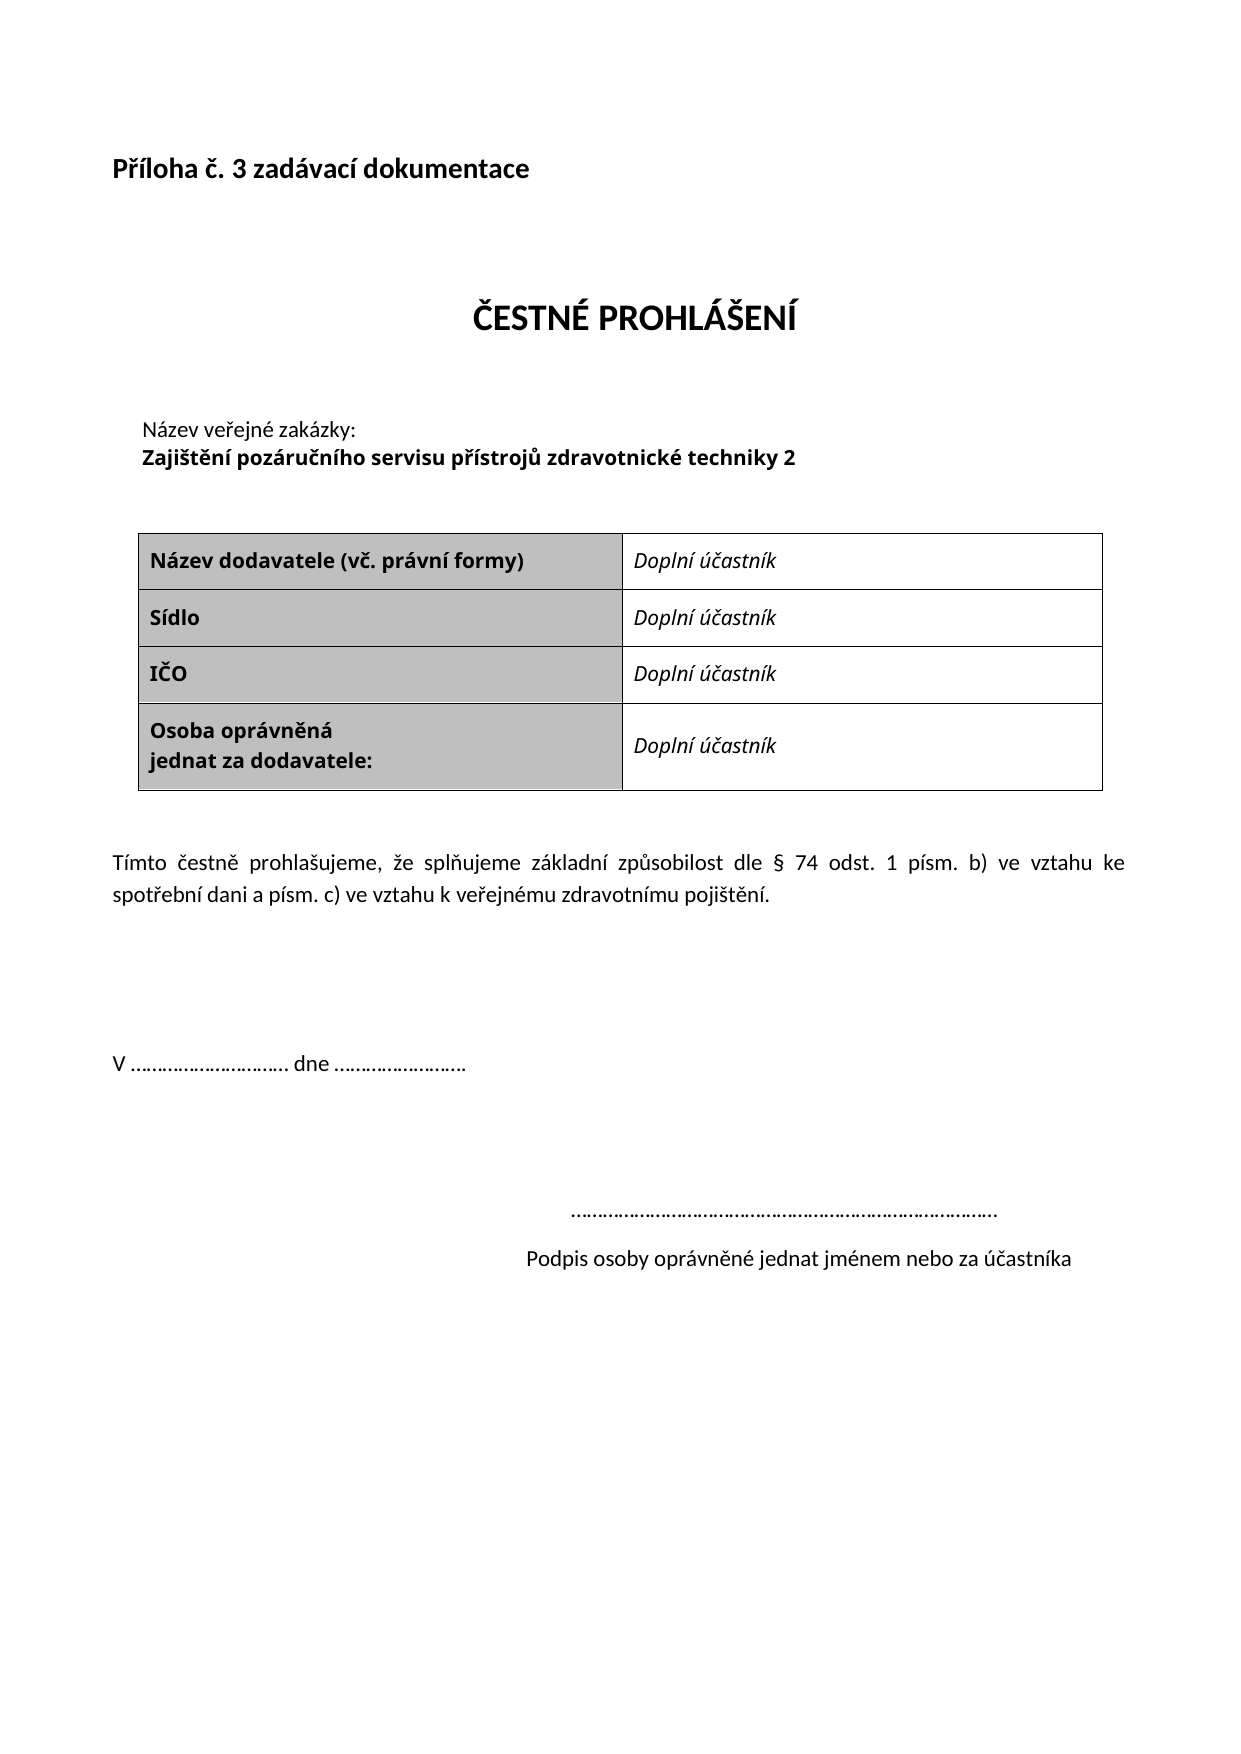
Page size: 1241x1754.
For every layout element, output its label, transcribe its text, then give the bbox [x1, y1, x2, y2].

table_cell Osoba oprávněná jednat za dodavatele: [139, 704, 622, 789]
table_cell Doplní účastník [623, 590, 1102, 646]
table_cell Doplní účastník [623, 704, 1102, 789]
text Zajištění pozáručního servisu přístrojů zdravotnické techniky 2 [142, 443, 1128, 471]
table_header Název dodavatele (vč. právní formy) [139, 534, 622, 589]
table_header Doplní účastník [623, 534, 1102, 589]
text ČESTNÉ PROHLÁŠENÍ [142, 294, 1128, 339]
text Tímto čestně prohlašujeme, že splňujeme základní způsobilost dle § 74 odst. 1 písm. b) ve vztahu ke spotřební dani a písm. c) ve vztahu k veřejnému zdravotnímu pojištění. [112, 848, 1128, 908]
text ……………………………………………………………………… [112, 1195, 1128, 1223]
text Příloha č. 3 zadávací dokumentace [112, 150, 1128, 186]
text Název veřejné zakázky: [112, 415, 1128, 443]
table_cell Sídlo [139, 590, 622, 646]
text Podpis osoby oprávněné jednat jménem nebo za účastníka [112, 1244, 1128, 1272]
table_cell Doplní účastník [623, 647, 1102, 702]
table_cell IČO [139, 647, 622, 702]
text V ………………………… dne ……………………. [112, 1049, 1128, 1077]
